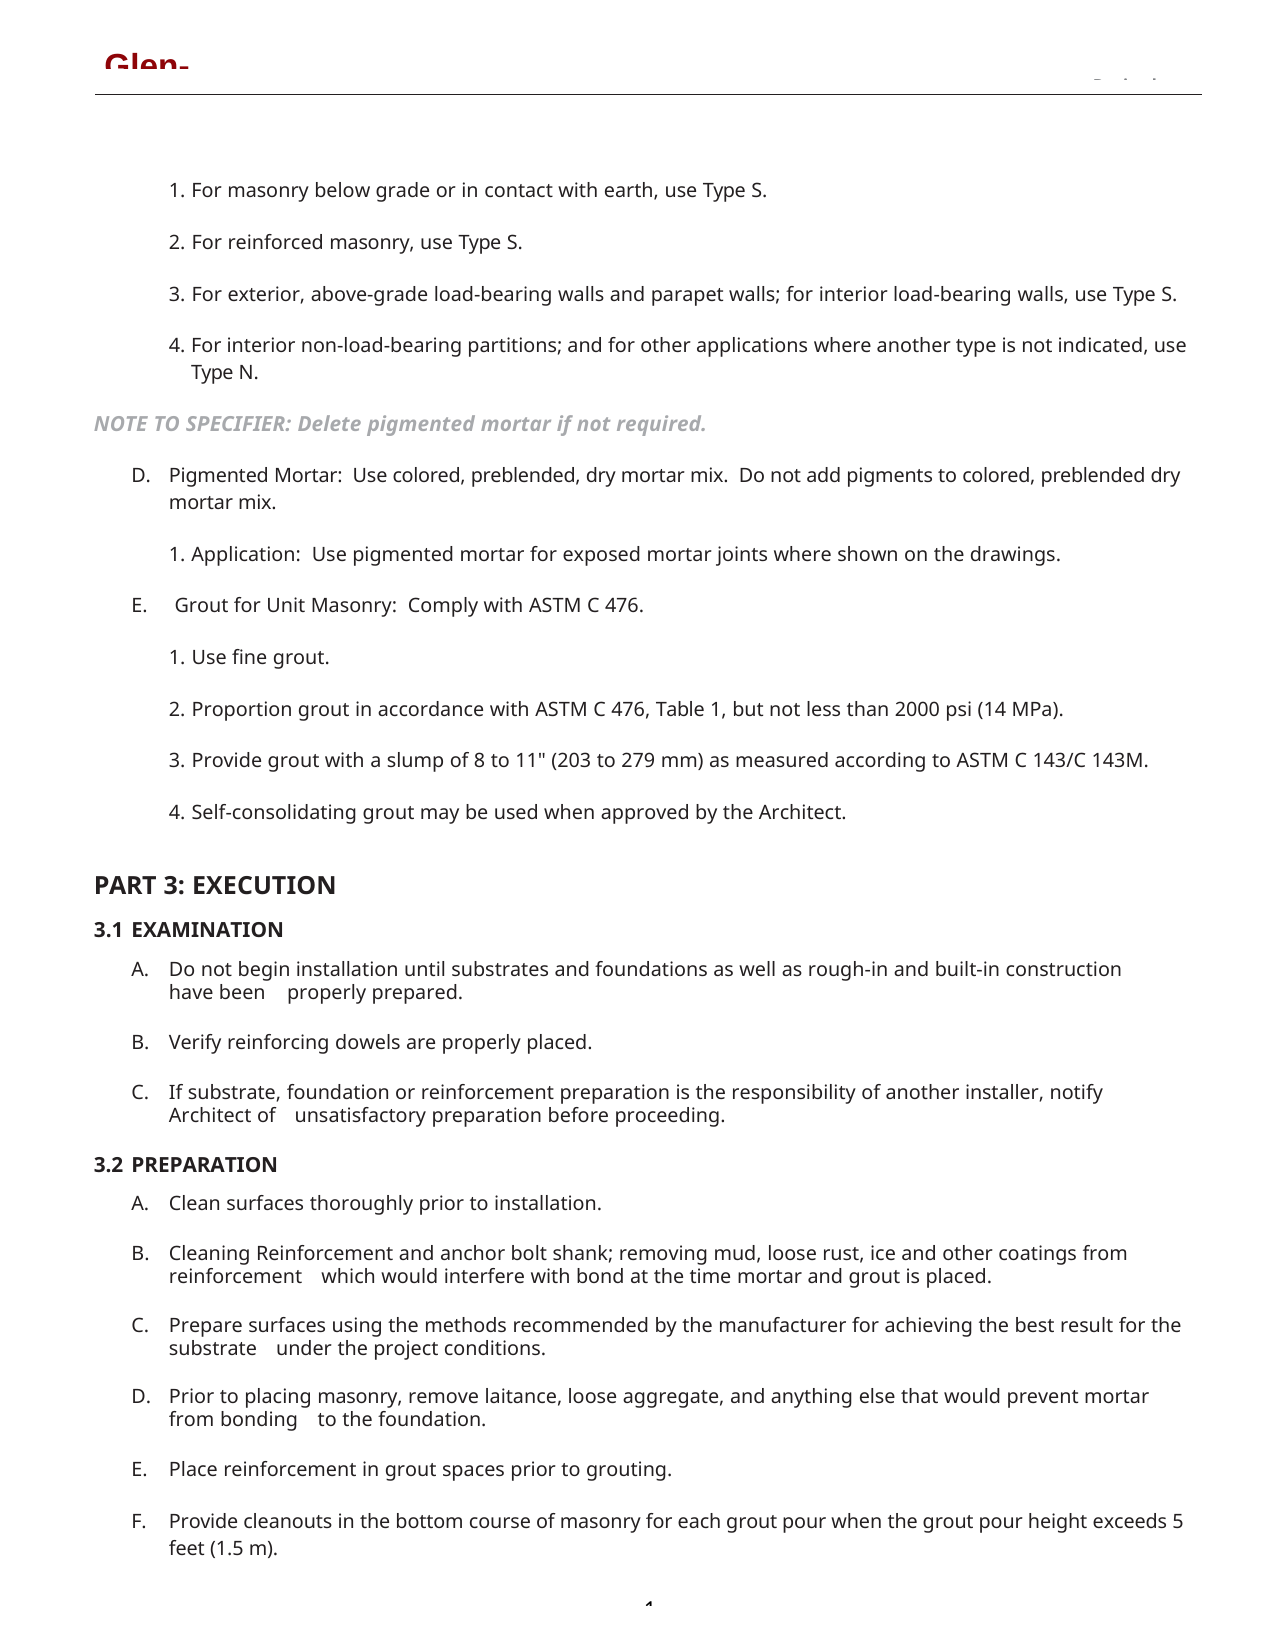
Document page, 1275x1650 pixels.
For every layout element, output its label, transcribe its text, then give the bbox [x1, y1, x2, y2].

list Use fine grout. [169, 643, 1217, 670]
subtitle EXAMINATION [94, 915, 1217, 943]
list Cleaning Reinforcement and anchor bolt shank; removing mud, loose rust, ice and other coatings from reinforcement which would interfere with bond at the time mortar and grout is placed. [131, 1242, 1179, 1288]
subtitle PREPARATION [94, 1150, 1217, 1178]
list For exterior, above-grade load-bearing walls and parapet walls; for interior load-bearing walls, use Type S. [169, 280, 1217, 307]
list Application: Use pigmented mortar for exposed mortar joints where shown on the drawings. [169, 540, 1217, 567]
list Self-consolidating grout may be used when approved by the Architect. [169, 798, 1217, 825]
list Proportion grout in accordance with ASTM C 476, Table 1, but not less than 2000 psi (14 MPa). [169, 695, 1217, 722]
list Place reinforcement in grout spaces prior to grouting. [131, 1456, 1217, 1483]
list For interior non-load-bearing partitions; and for other applications where another type is not indicated, use Type N. [169, 332, 1217, 386]
list For masonry below grade or in contact with earth, use Type S. [169, 177, 1217, 204]
subtitle PART 3: EXECUTION [94, 867, 1217, 902]
list Verify reinforcing dowels are properly placed. [131, 1028, 1217, 1055]
list Prepare surfaces using the methods recommended by the manufacturer for achieving the best result for the substrate under the project conditions. [131, 1314, 1184, 1360]
list For reinforced masonry, use Type S. [169, 228, 1217, 255]
list Pigmented Mortar: Use colored, preblended, dry mortar mix. Do not add pigments to colored, preblended dry mortar mix. [131, 461, 1217, 515]
list If substrate, foundation or reinforcement preparation is the responsibility of another installer, notify Architect of unsatisfactory preparation before proceeding. [131, 1081, 1114, 1127]
list Do not begin installation until substrates and foundations as well as rough-in and built-in construction have been properly prepared. [131, 958, 1143, 1004]
subtitle NOTE TO SPECIFIER: Delete pigmented mortar if not required. [94, 409, 1217, 437]
list Provide cleanouts in the bottom course of masonry for each grout pour when the grout pour height exceeds 5 feet (1.5 m). [131, 1507, 1217, 1561]
list Provide grout with a slump of 8 to 11" (203 to 279 mm) as measured according to ASTM C 143/C 143M. [169, 747, 1217, 773]
list Clean surfaces thoroughly prior to installation. [131, 1189, 1217, 1216]
list Prior to placing masonry, remove laitance, loose aggregate, and anything else that would prevent mortar from bonding to the foundation. [131, 1386, 1184, 1431]
list Grout for Unit Masonry: Comply with ASTM C 476. [131, 592, 1217, 618]
